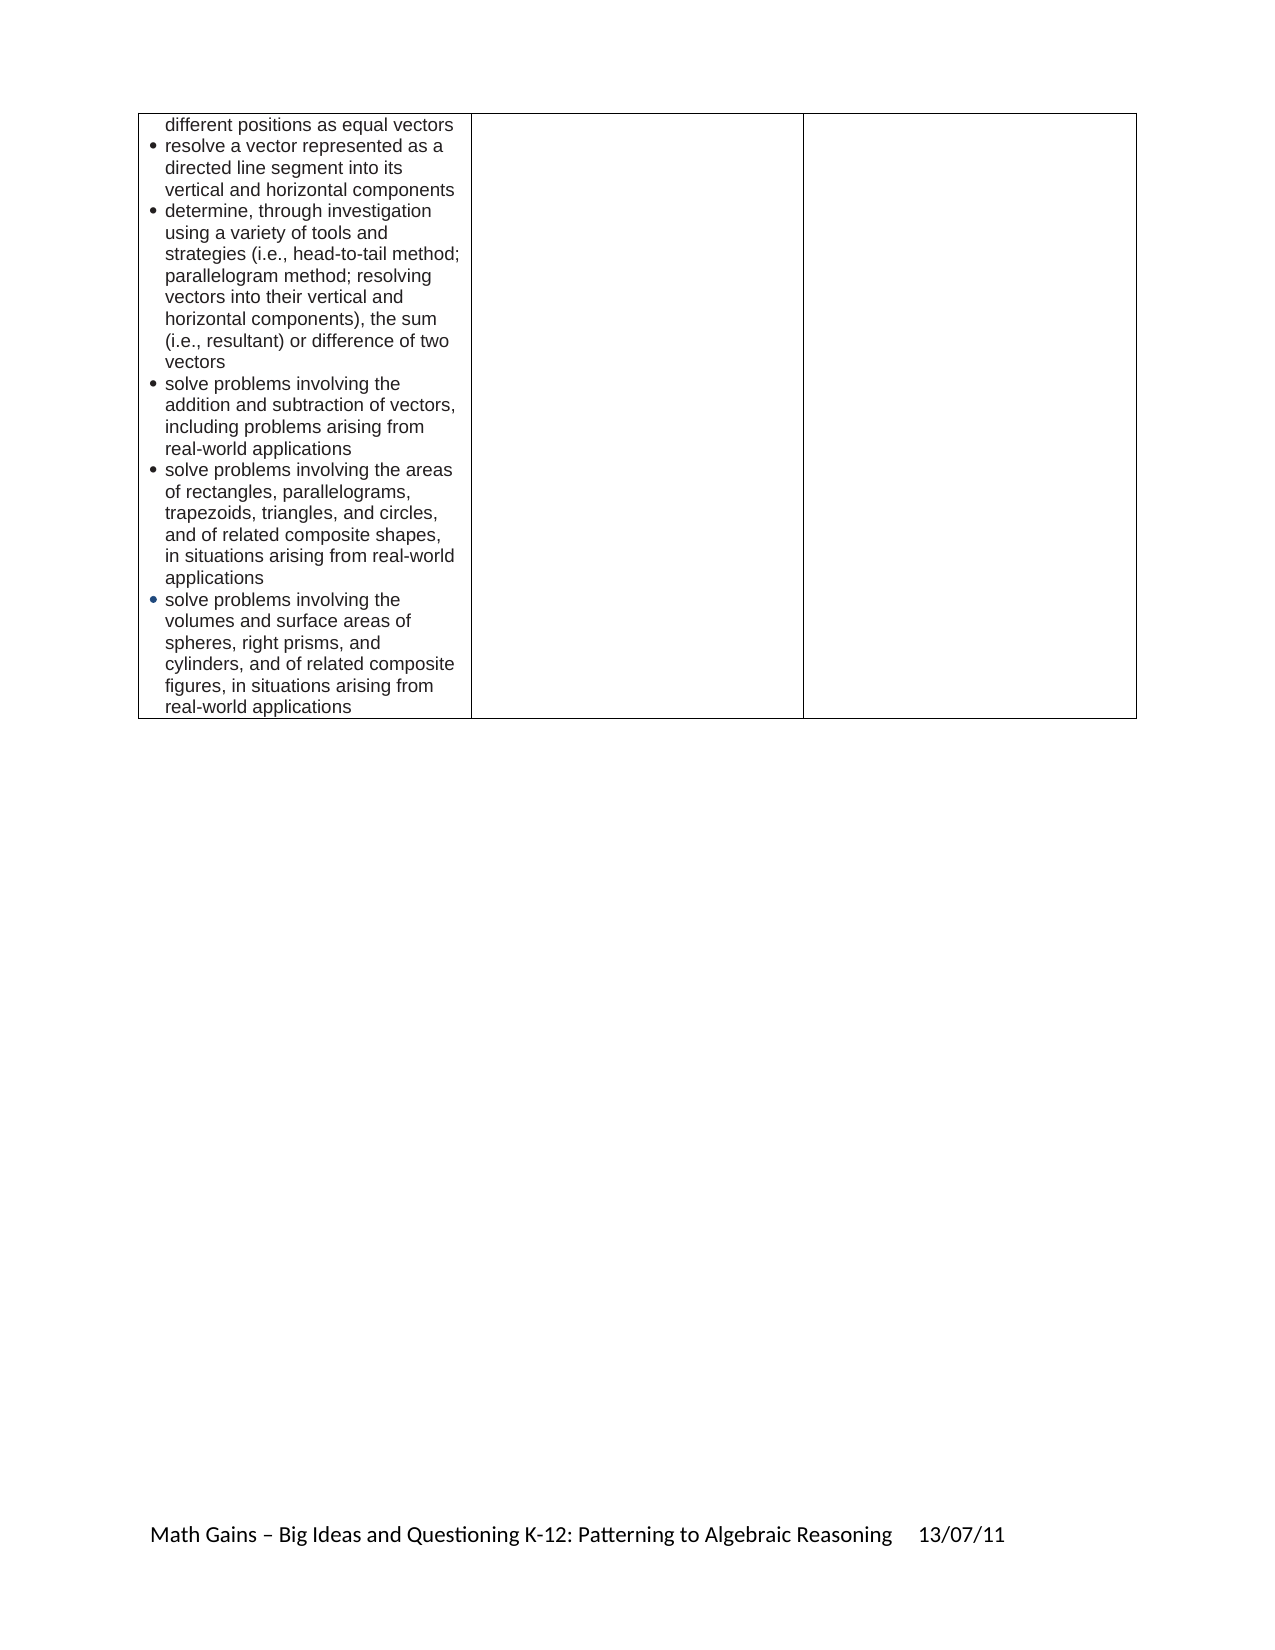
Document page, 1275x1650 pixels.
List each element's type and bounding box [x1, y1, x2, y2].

table_cell [472, 114, 803, 718]
table_cell [804, 114, 1136, 718]
table_cell [139, 114, 471, 718]
